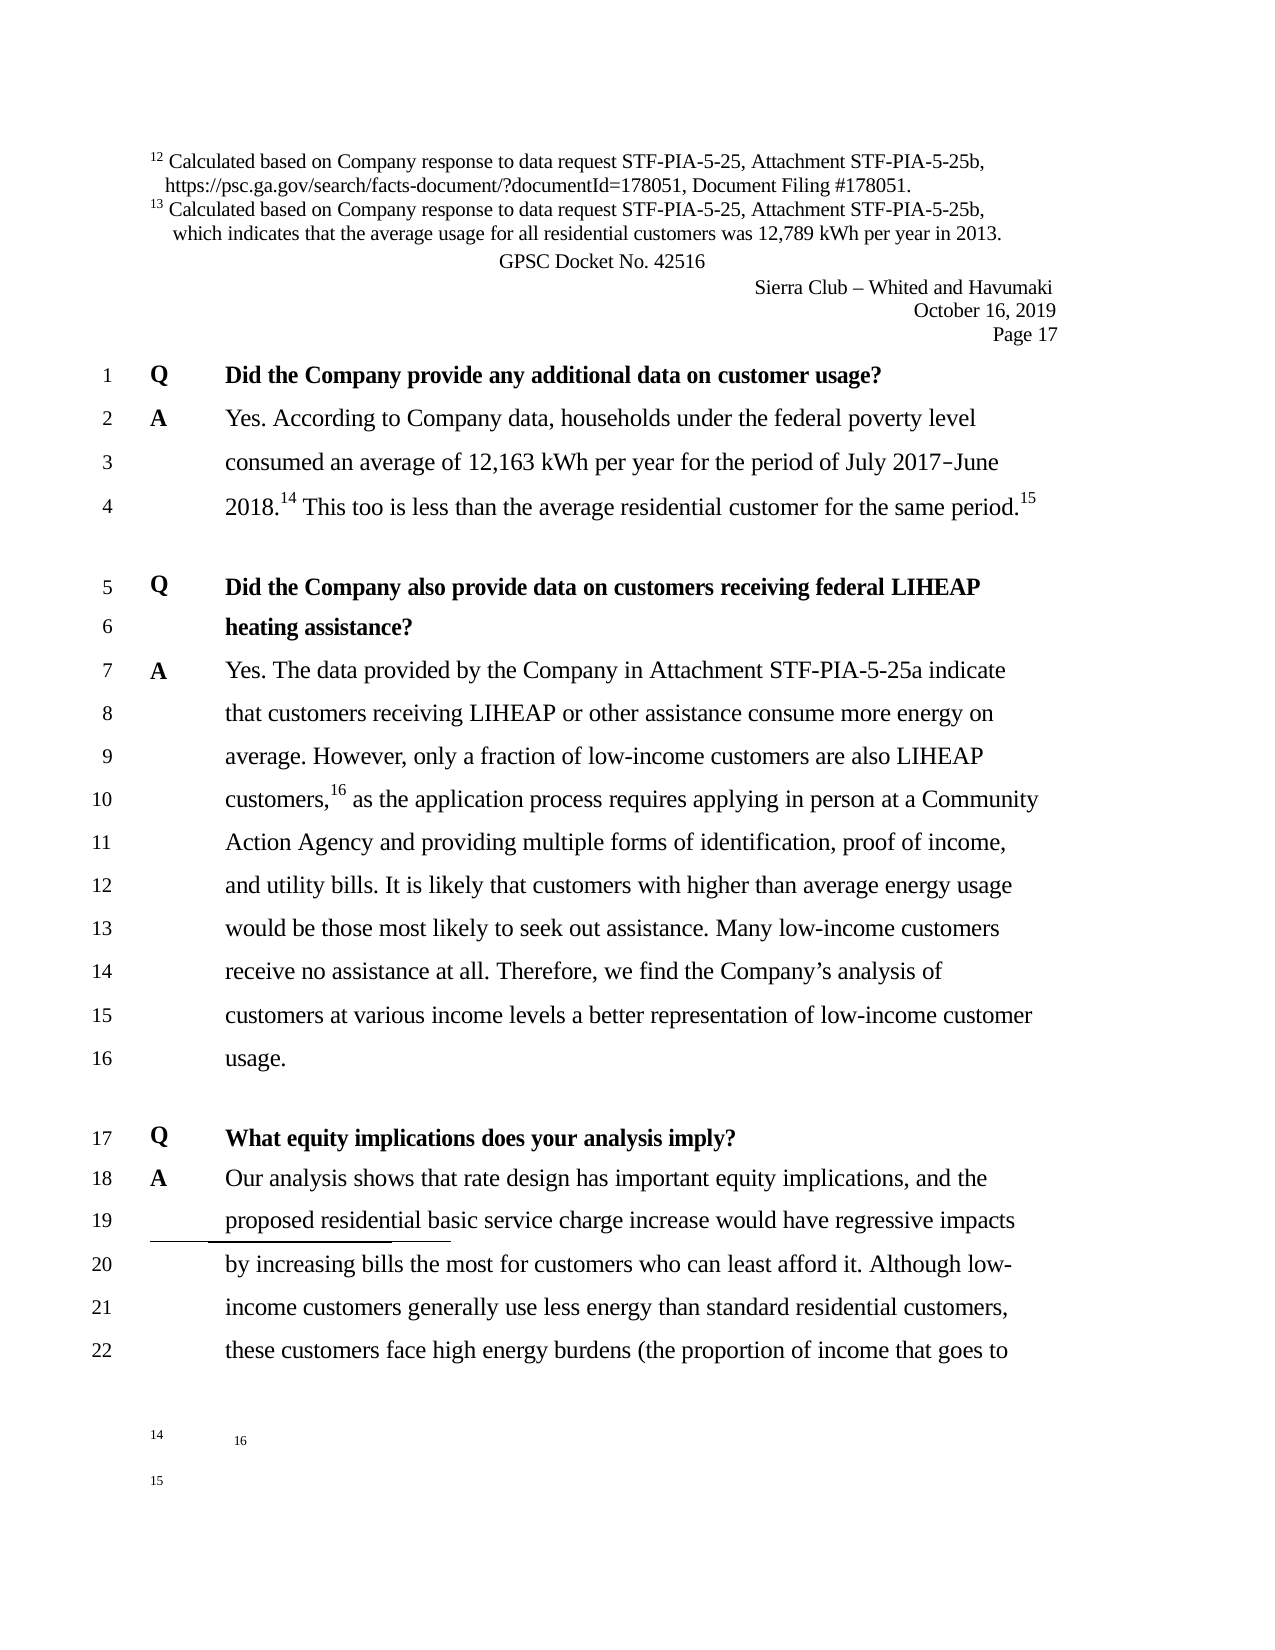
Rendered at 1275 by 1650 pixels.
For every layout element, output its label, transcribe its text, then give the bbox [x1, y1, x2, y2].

text Calculated based on Company response to data request STF-PIA-5-25, Attachment STF-PIA-5-25b, [165, 150, 1227, 174]
text customers,16 as the application process requires applying in person at a Community [225, 773, 1227, 816]
text Sierra Club – Whited and Havumaki [225, 275, 1227, 299]
text 12 [150, 150, 165, 165]
text 1 [91, 346, 150, 391]
text 16 [233, 1427, 1227, 1450]
text GPSC Docket No. 42516 [225, 246, 1227, 275]
text 19 [91, 1193, 150, 1237]
text Page 17 [225, 323, 1227, 347]
text average. However, only a fraction of low-income customers are also LIHEAP [225, 730, 1227, 773]
text 18 [91, 1151, 150, 1193]
text Did the Company provide any additional data on customer usage? [225, 347, 1227, 392]
text 20 [91, 1237, 150, 1280]
text usage. [225, 1032, 1227, 1075]
text 15 [91, 987, 150, 1031]
text which indicates that the average usage for all residential customers was 12,789 kWh per year in 2013. [165, 222, 1227, 246]
text 8 [91, 686, 150, 729]
text 21 [91, 1280, 150, 1323]
text Yes. According to Company data, households under the federal poverty level [225, 392, 1227, 435]
text A [150, 392, 225, 435]
text 15 [150, 1467, 169, 1490]
text customers at various income levels a better representation of low-income customer [225, 988, 1227, 1032]
text 3 [91, 434, 150, 478]
text 16 [91, 1031, 150, 1074]
text these customers face high energy burdens (the proportion of income that goes to [225, 1324, 1227, 1367]
text Action Agency and providing multiple forms of identification, proof of income, [225, 816, 1227, 859]
text 14 [150, 1427, 169, 1442]
text that customers receiving LIHEAP or other assistance consume more energy on [225, 687, 1227, 730]
text proposed residential basic service charge increase would have regressive impacts [225, 1194, 1227, 1238]
text income customers generally use less energy than standard residential customers, [225, 1281, 1227, 1324]
text Yes. The data provided by the Company in Attachment STF-PIA-5-25a indicate [225, 643, 1227, 687]
text 5 [91, 573, 150, 600]
text 6 [91, 600, 150, 642]
text receive no assistance at all. Therefore, we find the Company’s analysis of [225, 945, 1227, 988]
text would be those most likely to seek out assistance. Many low-income customers [225, 902, 1227, 945]
text and utility bills. It is likely that customers with higher than average energy usage [225, 859, 1227, 902]
text https://psc.ga.gov/search/facts-document/?documentId=178051, Document Filing #178051. [165, 174, 1227, 198]
text Did the Company also provide data on customers receiving federal LIHEAP [225, 573, 1227, 601]
text 9 [91, 729, 150, 772]
text A [150, 651, 225, 687]
text 17 [91, 1124, 150, 1151]
text 7 [91, 642, 150, 686]
text 10 [91, 772, 150, 815]
text 2 [91, 391, 150, 434]
text Our analysis shows that rate design has important equity implications, and the [225, 1152, 1227, 1194]
text Q [150, 346, 225, 392]
text 4 [91, 478, 150, 523]
text 2018.14 This too is less than the average residential customer for the same period.15 [225, 479, 1227, 524]
text 13 [91, 901, 150, 944]
text Q [150, 1112, 225, 1152]
text A [150, 1152, 225, 1195]
text by increasing bills the most for customers who can least afford it. Although low- [225, 1238, 1227, 1281]
text Q [150, 560, 225, 601]
text 13 [150, 190, 165, 213]
text 11 [91, 815, 150, 858]
text 12 [91, 858, 150, 901]
text consumed an average of 12,163 kWh per year for the period of July 2017–June [225, 435, 1227, 479]
text heating assistance? [225, 601, 1227, 643]
text 22 [91, 1323, 150, 1366]
text What equity implications does your analysis imply? [225, 1124, 1227, 1152]
text 14 [91, 944, 150, 987]
text October 16, 2019 [225, 299, 1227, 323]
text Calculated based on Company response to data request STF-PIA-5-25, Attachment STF-PIA-5-25b, [165, 198, 1227, 222]
